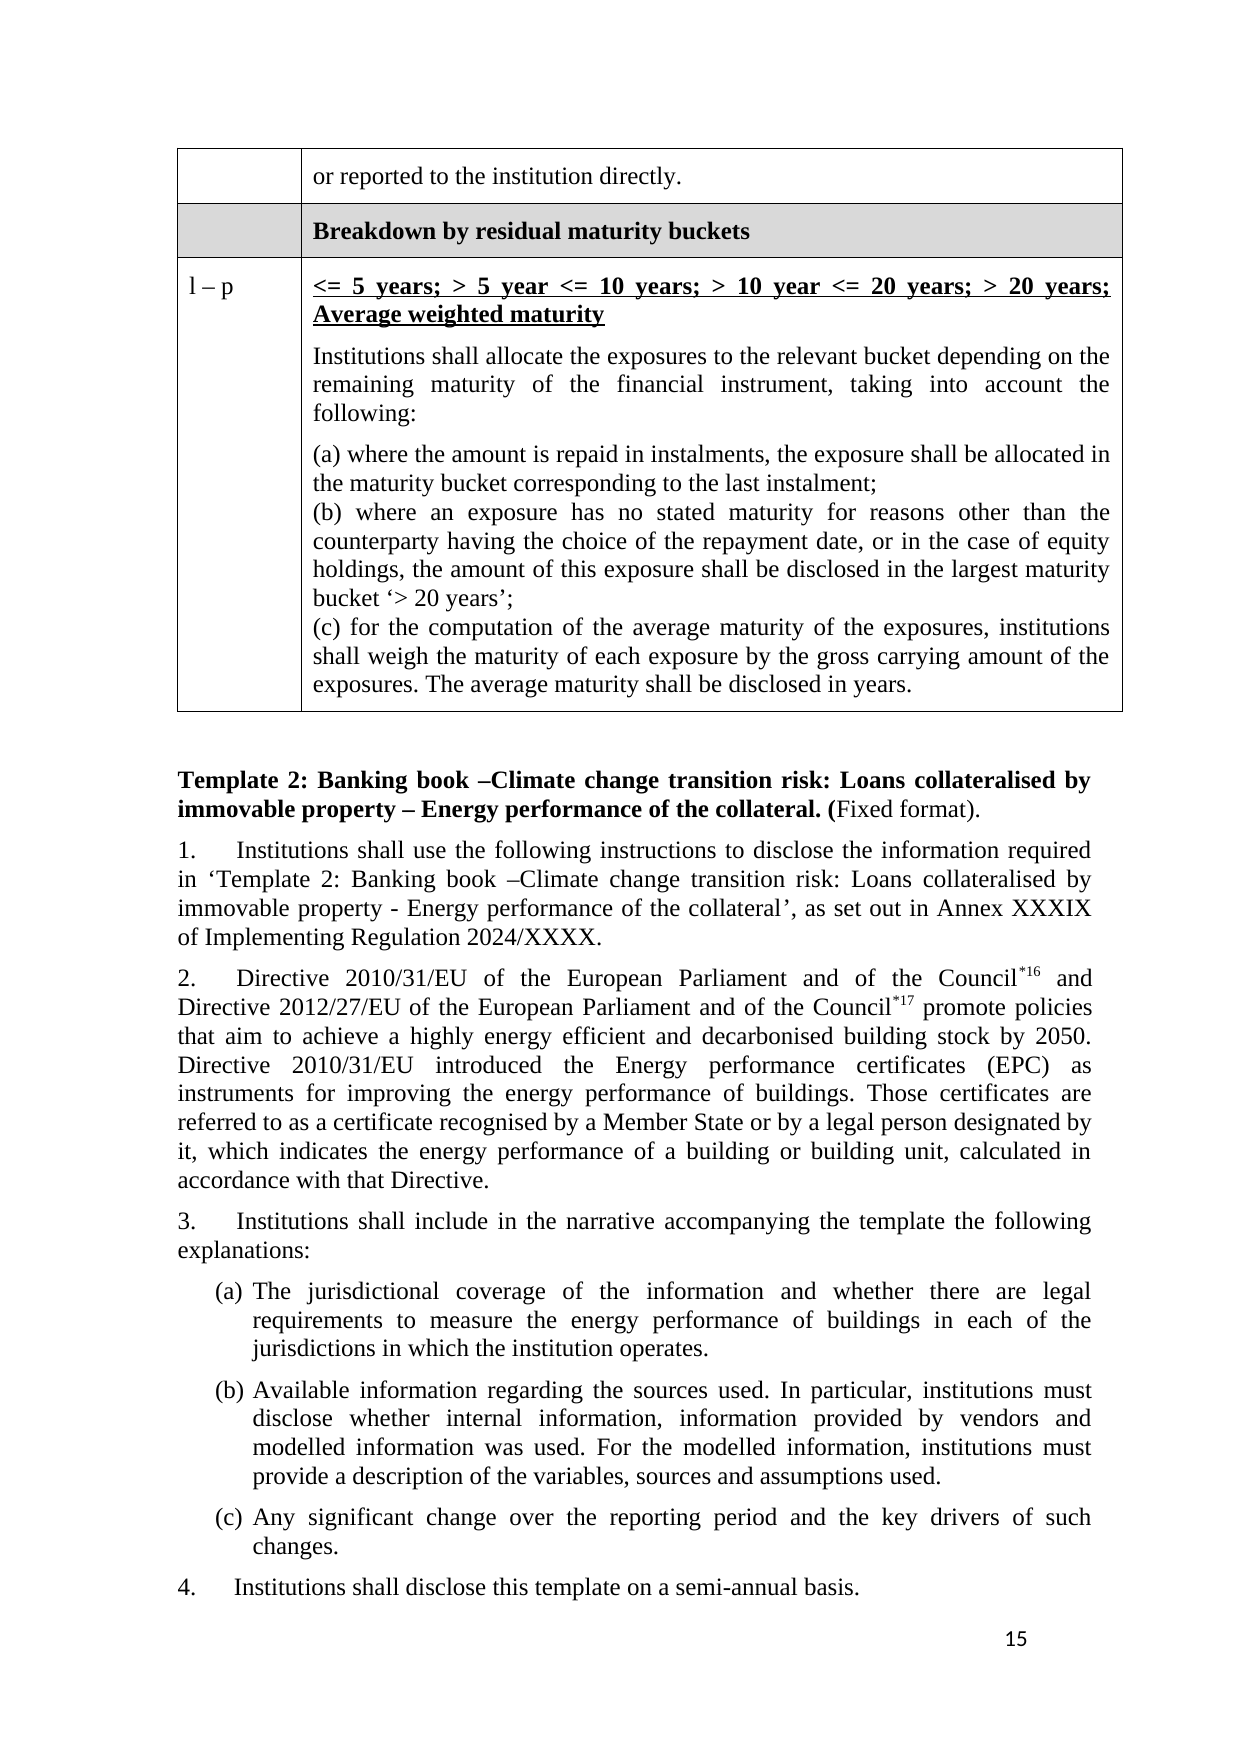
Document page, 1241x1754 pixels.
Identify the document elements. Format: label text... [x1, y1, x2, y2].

list Any significant change over the reporting period and the key drivers of such changes. [215, 1502, 1092, 1560]
table_cell Breakdown by residual maturity buckets [302, 204, 1122, 257]
list The jurisdictional coverage of the information and whether there are legal requirements to measure the energy performance of buildings in each of the jurisdictions in which the institution operates. [215, 1276, 1092, 1362]
list Directive 2010/31/EU of the European Parliament and of the Council*16 and Directive 2012/27/EU of the European Parliament and of the Council*17 promote policies that aim to achieve a highly energy efficient and decarbonised building stock by 2050. Directive 2010/31/EU introduced the Energy performance certificates (EPC) as instruments for improving the energy performance of buildings. Those certificates are referred to as a certificate recognised by a Member State or by a legal person designated by it, which indicates the energy performance of a building or building unit, calculated in accordance with that Directive. [177, 963, 1092, 1193]
list Institutions shall include in the narrative accompanying the template the following explanations: [177, 1206, 1092, 1263]
table_cell k [178, 149, 301, 202]
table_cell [302, 149, 1122, 202]
table_cell <= 5 years; > 5 year <= 10 years; > 10 year <= 20 years; > 20 years; Average weighted maturity Institutions shall allocate the exposures to the relevant bucket depending on the remaining maturity of the financial instrument, taking into account the following: (a) where the amount is repaid in instalments, the exposure shall be allocated in the maturity bucket corresponding to the last instalment; (b) where an exposure has no stated maturity for reasons other than the counterparty having the choice of the repayment date, or in the case of equity holdings, the amount of this exposure shall be disclosed in the largest maturity bucket ‘> 20 years’; (c) for the computation of the average maturity of the exposures, institutions shall weigh the maturity of each exposure by the gross carrying amount of the exposures. The average maturity shall be disclosed in years. [302, 258, 1122, 711]
table_cell l – p [178, 258, 301, 711]
list Institutions shall disclose this template on a semi-annual basis. [177, 1572, 1092, 1601]
list Available information regarding the sources used. In particular, institutions must disclose whether internal information, information provided by vendors and modelled information was used. For the modelled information, institutions must provide a description of the variables, sources and assumptions used. [215, 1375, 1092, 1490]
list Institutions shall use the following instructions to disclose the information required in ‘Template 2: Banking book –Climate change transition risk: Loans collateralised by immovable property - Energy performance of the collateral’, as set out in Annex XXXIX of Implementing Regulation 2024/XXXX. [177, 836, 1092, 951]
text Template 2: Banking book –Climate change transition risk: Loans collateralised by immovable property – Energy performance of the collateral. (Fixed format). [177, 766, 1092, 823]
table_cell [178, 204, 301, 257]
